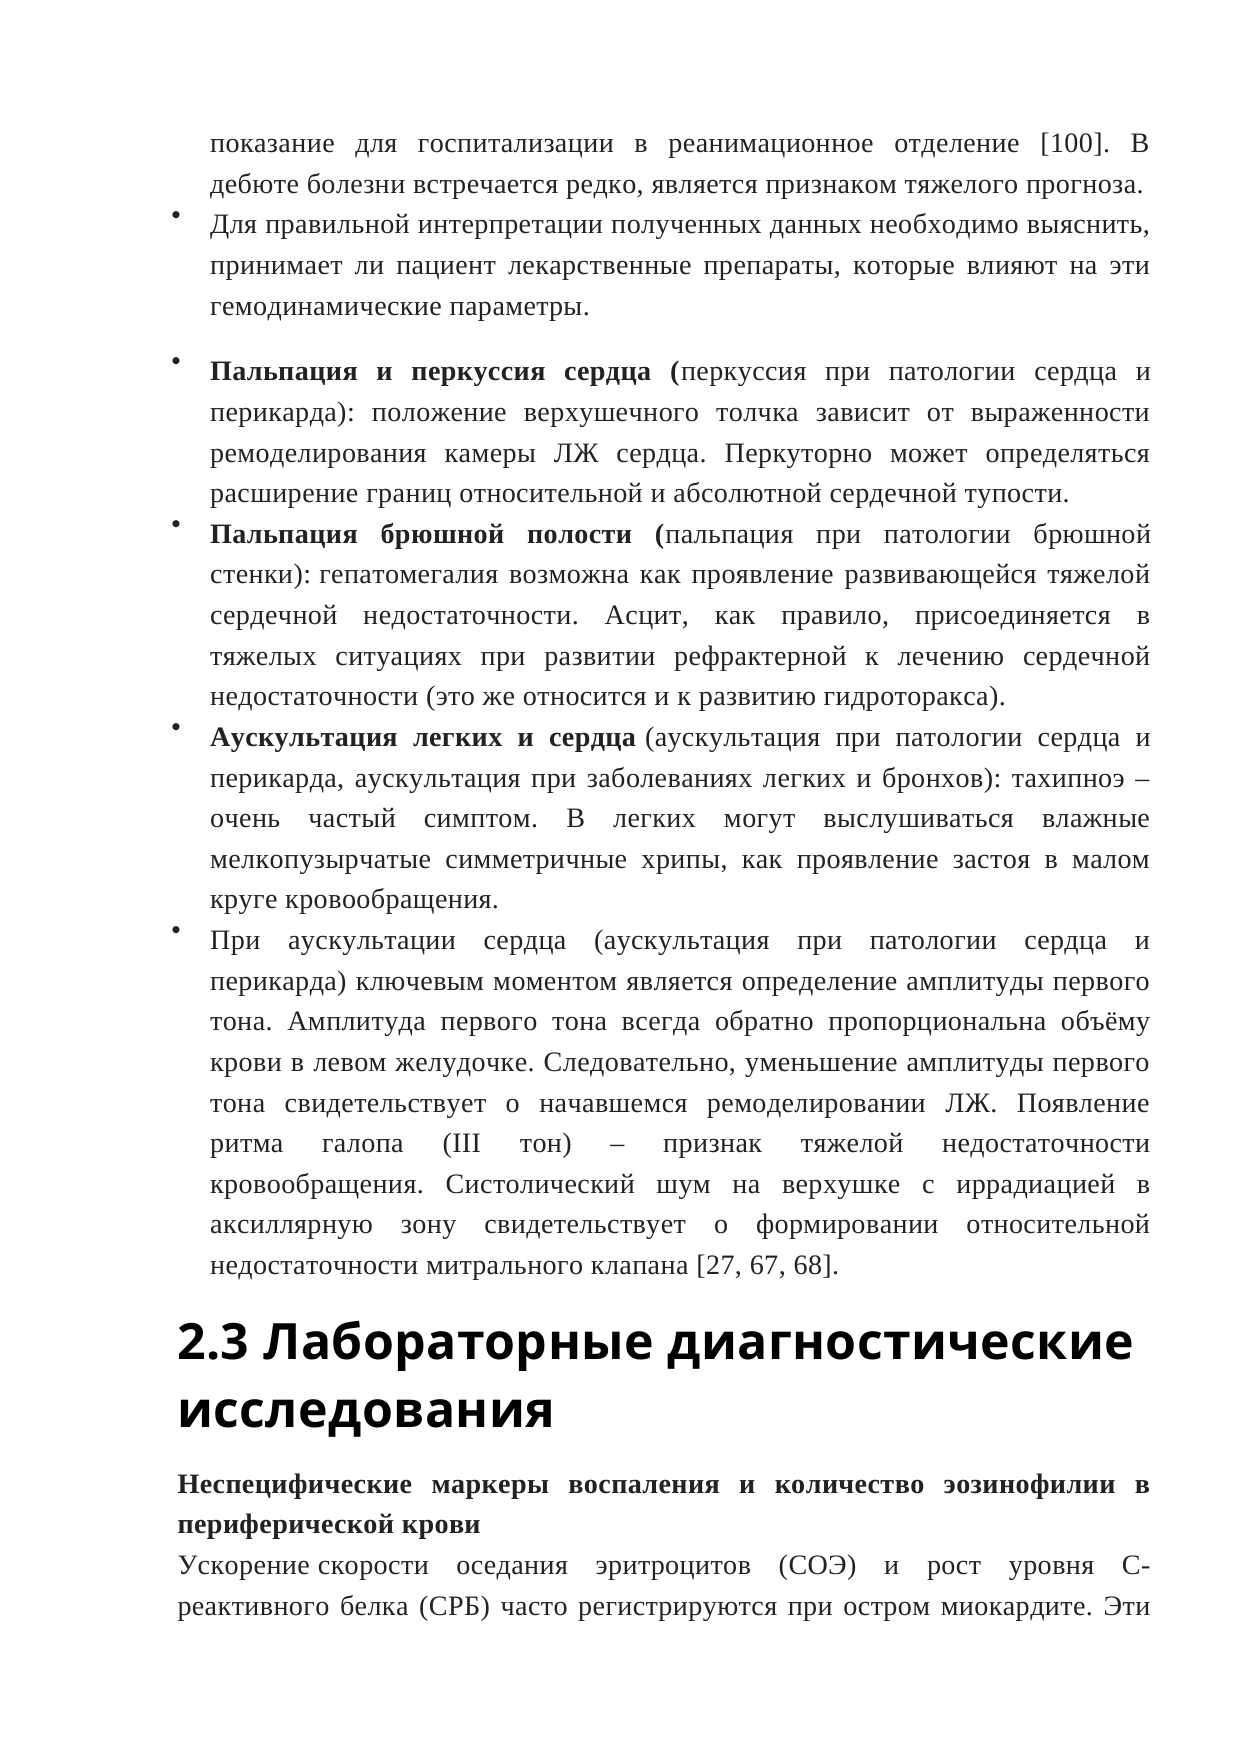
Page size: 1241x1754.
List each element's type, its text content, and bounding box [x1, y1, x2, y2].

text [177, 1540, 1152, 1621]
text Неспецифические маркеры воспаления и количество эозинофилии в периферической крови [177, 1458, 1152, 1540]
list Для правильной интерпретации полученных данных необходимо выяснить, принимает ли пациент лекарственные препараты, которые влияют на эти гемодинамические параметры. [172, 199, 1152, 321]
list Пальпация и перкуссия сердца (перкуссия при патологии сердца и перикарда): положение верхушечного толчка зависит от выраженности ремоделирования камеры ЛЖ сердца. Перкуторно может определяться расширение границ относительной и абсолютной сердечной тупости. [172, 346, 1152, 509]
text 2.3 Лабораторные диагностические исследования [177, 1306, 1152, 1442]
list Пальпация брюшной полости (пальпация при патологии брюшной стенки): гепатомегалия возможна как проявление развивающейся тяжелой сердечной недостаточности. Асцит, как правило, присоединяется в тяжелых ситуациях при развитии рефрактерной к лечению сердечной недостаточности (это же относится и к развитию гидроторакса). [172, 509, 1152, 712]
list Аускультация легких и сердца (аускультация при патологии сердца и перикарда, аускультация при заболеваниях легких и бронхов): тахипноэ – очень частый симптом. В легких могут выслушиваться влажные мелкопузырчатые симметричные хрипы, как проявление застоя в малом круге кровообращения. [172, 712, 1152, 915]
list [172, 118, 1152, 199]
list При аускультации сердца (аускультация при патологии сердца и перикарда) ключевым моментом является определение амплитуды первого тона. Амплитуда первого тона всегда обратно пропорциональна объёму крови в левом желудочке. Следовательно, уменьшение амплитуды первого тона свидетельствует о начавшемся ремоделировании ЛЖ. Появление ритма галопа (III тон) – признак тяжелой недостаточности кровообращения. Систолический шум на верхушке с иррадиацией в аксиллярную зону свидетельствует о формировании относительной недостаточности митрального клапана [27, 67, 68]. [172, 915, 1152, 1281]
